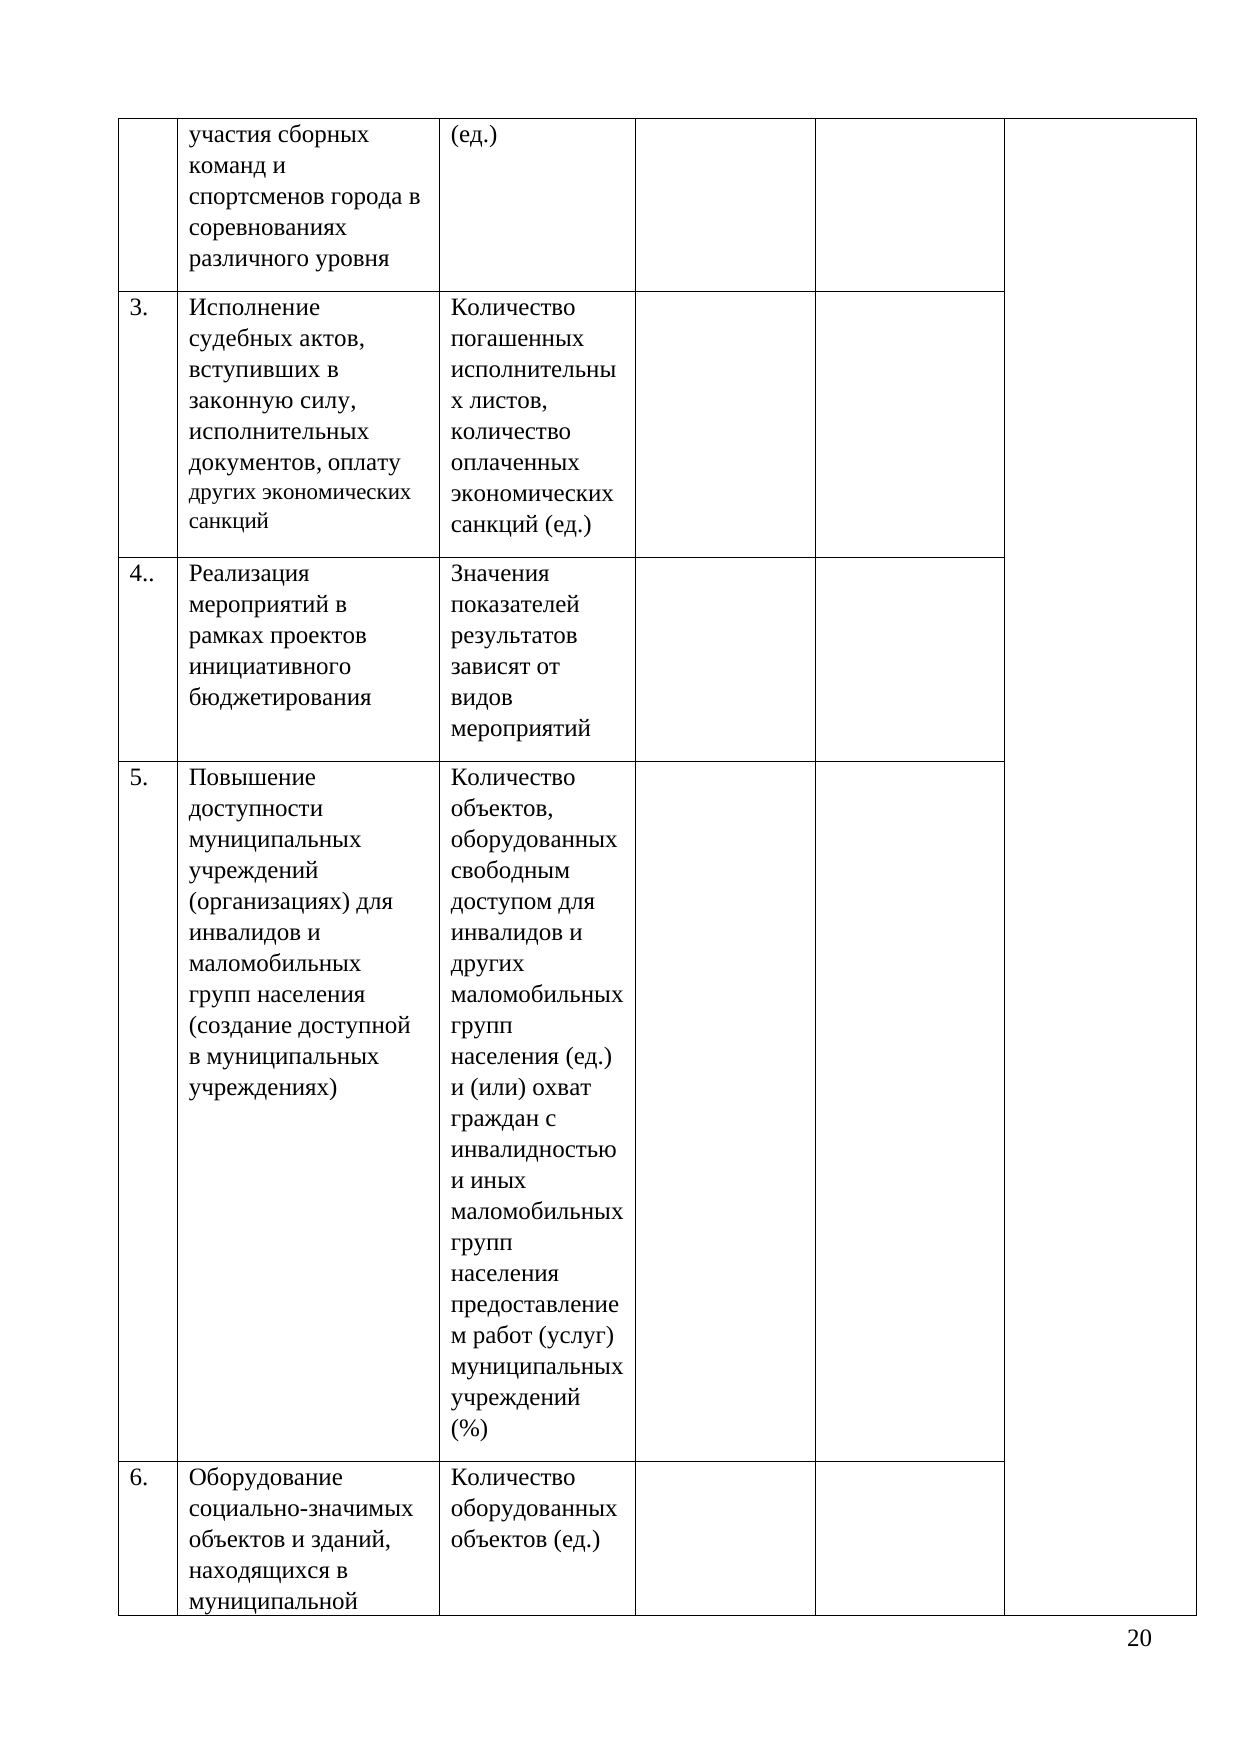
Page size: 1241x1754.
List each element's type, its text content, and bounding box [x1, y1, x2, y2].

table_cell [636, 762, 815, 1461]
table_cell 2. [119, 119, 177, 291]
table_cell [178, 1462, 439, 1615]
table_cell [816, 292, 1004, 557]
table_cell Количество объектов, оборудованных свободным доступом для инвалидов и других маломобильных групп населения (ед.) и (или) охват граждан с инвалидностью и иных маломобильных групп населения предоставлением работ (услуг) муниципальных учреждений (%) [440, 762, 635, 1461]
table_cell 6. [119, 1462, 177, 1615]
table_cell Повышение доступности муниципальных учреждений (организациях) для инвалидов и маломобильных групп населения (создание доступной в муниципальных учреждениях) [178, 762, 439, 1461]
table_cell [636, 119, 815, 291]
table_cell [816, 1462, 1004, 1615]
table_cell 3. [119, 292, 177, 557]
table_cell 4.. [119, 558, 177, 761]
table_cell 5. [119, 762, 177, 1461]
table_cell Количество погашенных исполнительных листов, количество оплаченных экономических санкций (ед.) [440, 292, 635, 557]
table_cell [440, 1462, 635, 1615]
table_cell [636, 1462, 815, 1615]
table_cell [440, 119, 635, 291]
table_cell [816, 762, 1004, 1461]
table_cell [178, 119, 439, 291]
table_cell [636, 558, 815, 761]
table_cell Исполнение судебных актов, вступивших в законную силу, исполнительных документов, оплату других экономических санкций [178, 292, 439, 557]
table_cell [636, 292, 815, 557]
table_cell Реализация мероприятий в рамках проектов инициативного бюджетирования [178, 558, 439, 761]
table_cell Значения показателей результатов зависят от видов мероприятий [440, 558, 635, 761]
table_cell [816, 558, 1004, 761]
table_cell [816, 119, 1004, 291]
